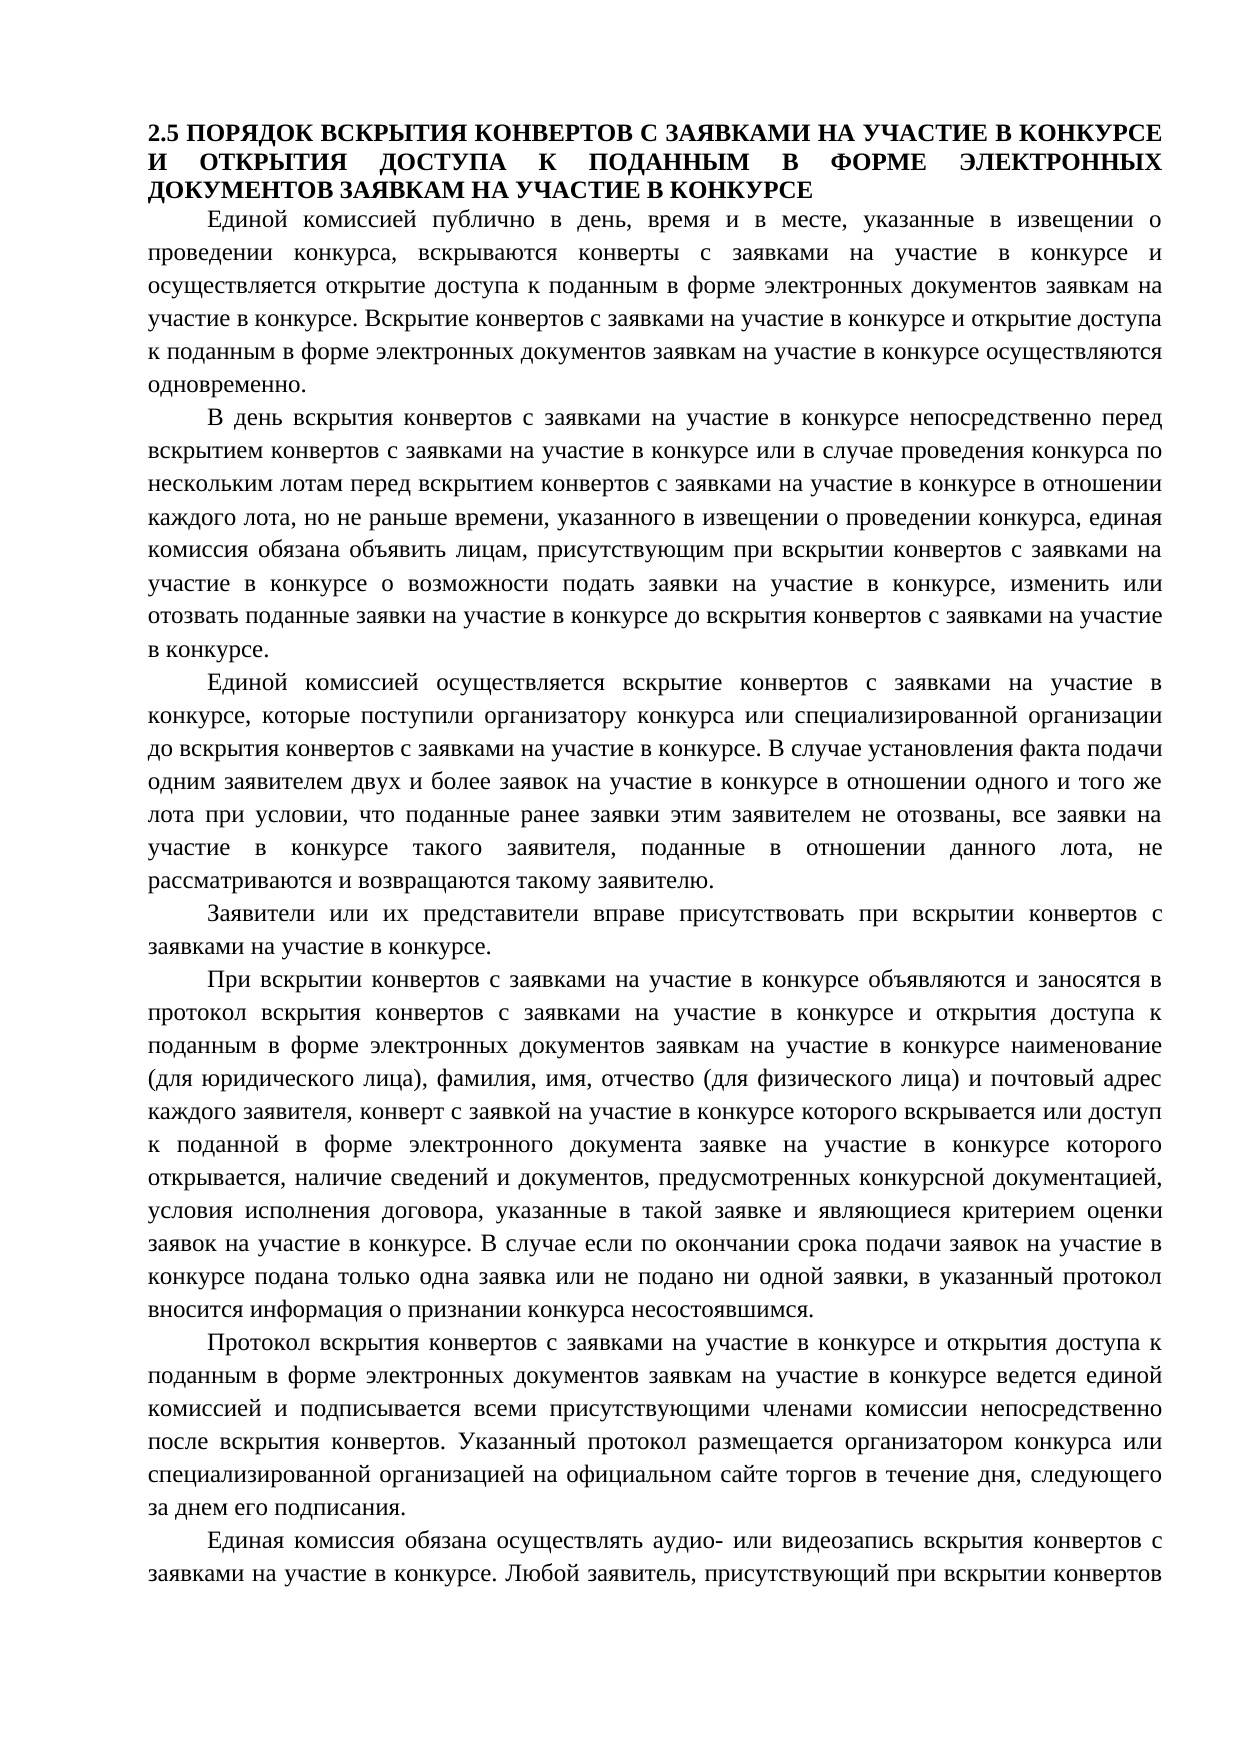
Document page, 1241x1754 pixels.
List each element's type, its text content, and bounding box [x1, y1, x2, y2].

list В день вскрытия конвертов с заявками на участие в конкурсе непосредственно перед вскрытием конвертов с заявками на участие в конкурсе или в случае проведения конкурса по нескольким лотам перед вскрытием конвертов с заявками на участие в конкурсе в отношении каждого лота, но не раньше времени, указанного в извещении о проведении конкурса, единая комиссия обязана объявить лицам, присутствующим при вскрытии конвертов с заявками на участие в конкурсе о возможности подать заявки на участие в конкурсе, изменить или отозвать поданные заявки на участие в конкурсе до вскрытия конвертов с заявками на участие в конкурсе. [148, 402, 1163, 662]
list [148, 1525, 1163, 1587]
list При вскрытии конвертов с заявками на участие в конкурсе объявляются и заносятся в протокол вскрытия конвертов с заявками на участие в конкурсе и открытия доступа к поданным в форме электронных документов заявкам на участие в конкурсе наименование (для юридического лица), фамилия, имя, отчество (для физического лица) и почтовый адрес каждого заявителя, конверт с заявкой на участие в конкурсе которого вскрывается или доступ к поданной в форме электронного документа заявке на участие в конкурсе которого открывается, наличие сведений и документов, предусмотренных конкурсной документацией, условия исполнения договора, указанные в такой заявке и являющиеся критерием оценки заявок на участие в конкурсе. В случае если по окончании срока подачи заявок на участие в конкурсе подана только одна заявка или не подано ни одной заявки, в указанный протокол вносится информация о признании конкурса несостоявшимся. [148, 964, 1163, 1323]
list Единой комиссией осуществляется вскрытие конвертов с заявками на участие в конкурсе, которые поступили организатору конкурса или специализированной организации до вскрытия конвертов с заявками на участие в конкурсе. В случае установления факта подачи одним заявителем двух и более заявок на участие в конкурсе в отношении одного и того же лота при условии, что поданные ранее заявки этим заявителем не отозваны, все заявки на участие в конкурсе такого заявителя, поданные в отношении данного лота, не рассматриваются и возвращаются такому заявителю. [148, 667, 1163, 893]
list Единой комиссией публично в день, время и в месте, указанные в извещении о проведении конкурса, вскрываются конверты с заявками на участие в конкурсе и осуществляется открытие доступа к поданным в форме электронных документов заявкам на участие в конкурсе. Вскрытие конвертов с заявками на участие в конкурсе и открытие доступа к поданным в форме электронных документов заявкам на участие в конкурсе осуществляются одновременно. [148, 204, 1163, 398]
subtitle 2.5 Порядок вскрытия конвертов с заявками на участие в конкурсе и открытия доступа к поданным в форме электронных документов заявкам на участие в конкурсе [148, 118, 1163, 204]
list Заявители или их представители вправе присутствовать при вскрытии конвертов с заявками на участие в конкурсе. [148, 898, 1163, 959]
list Протокол вскрытия конвертов с заявками на участие в конкурсе и открытия доступа к поданным в форме электронных документов заявкам на участие в конкурсе ведется единой комиссией и подписывается всеми присутствующими членами комиссии непосредственно после вскрытия конвертов. Указанный протокол размещается организатором конкурса или специализированной организацией на официальном сайте торгов в течение дня, следующего за днем его подписания. [148, 1327, 1163, 1521]
